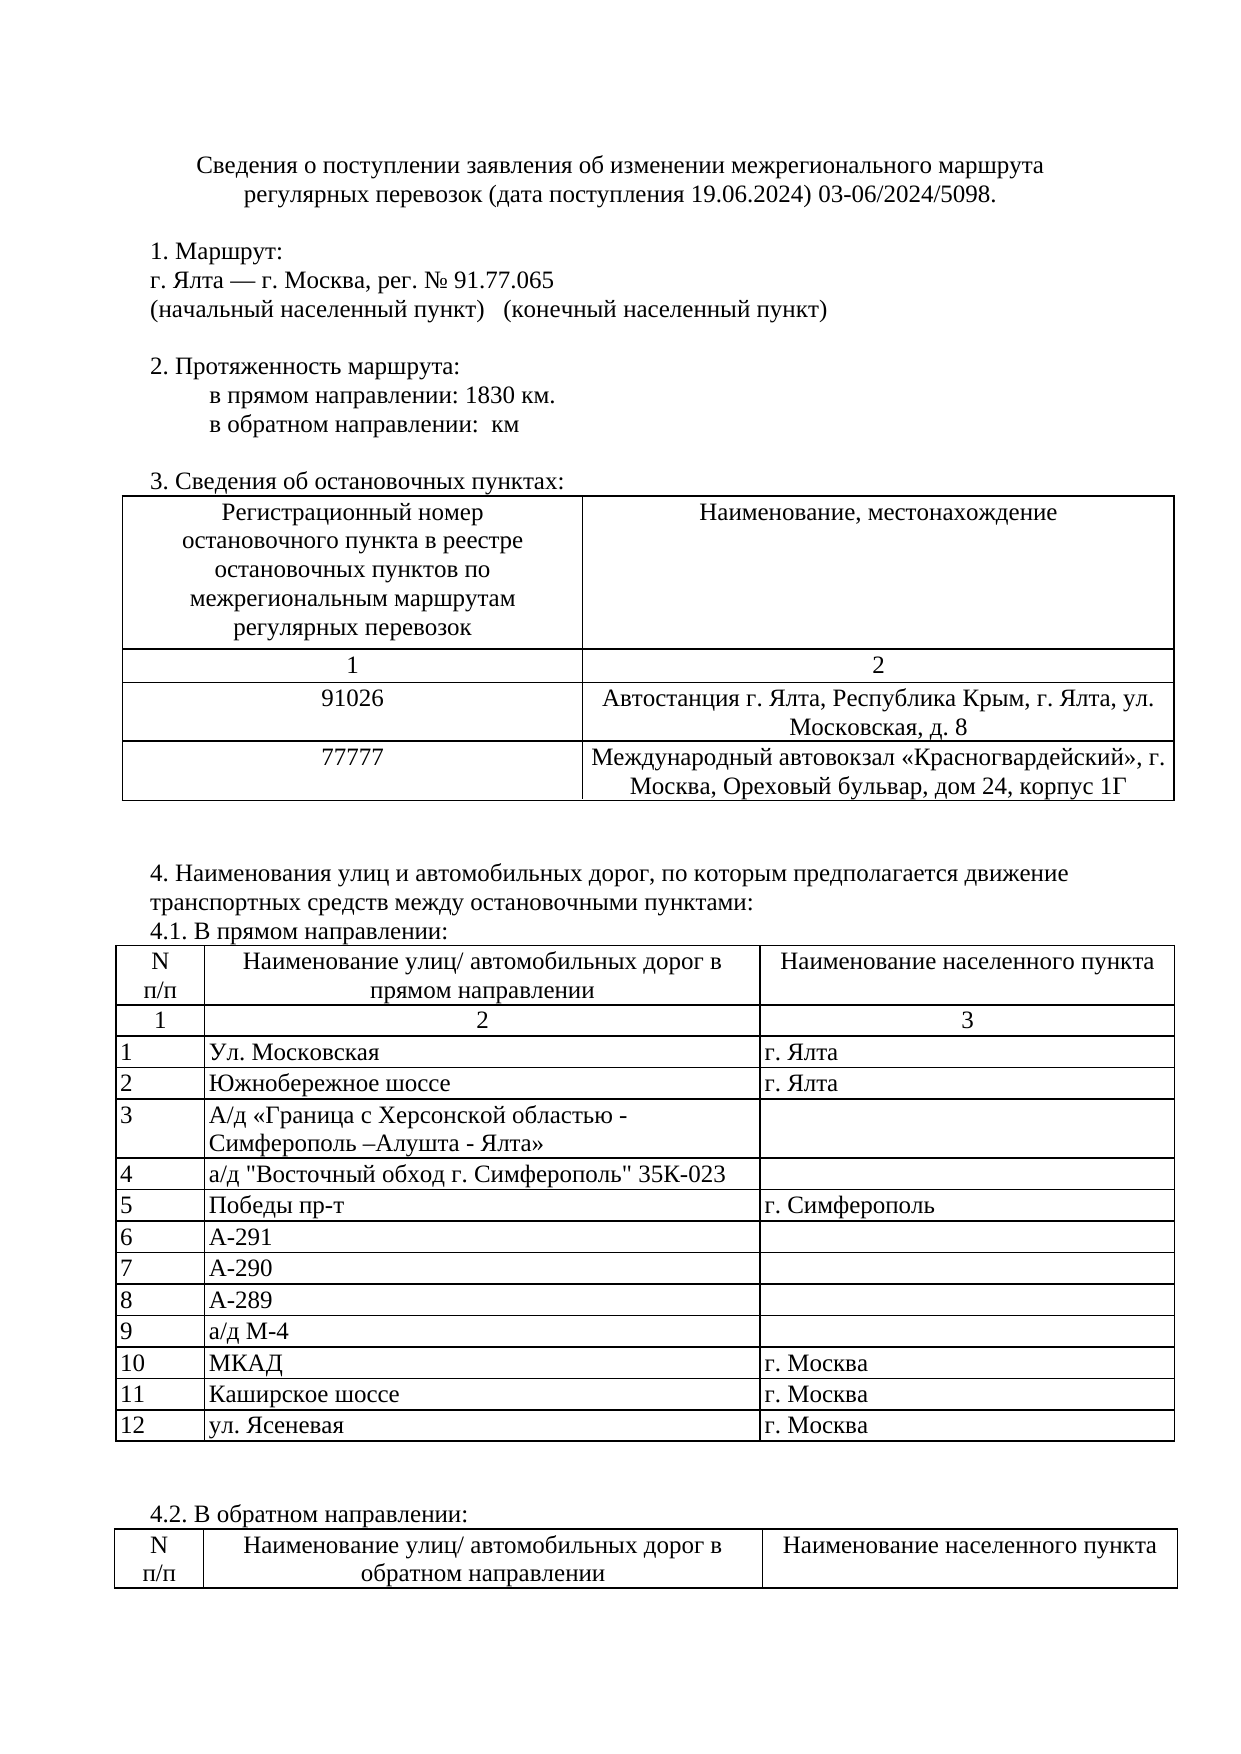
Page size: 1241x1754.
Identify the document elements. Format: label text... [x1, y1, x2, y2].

table_cell 2 [205, 1006, 759, 1035]
table_cell 10 [117, 1348, 204, 1377]
table_header Наименование населенного пункта [761, 946, 1174, 1004]
table_header Наименование улиц/ автомобильных дорог в прямом направлении [205, 946, 759, 1004]
table_cell 6 [117, 1222, 204, 1252]
table_header N п/п [117, 946, 204, 1004]
table_cell [761, 1316, 1174, 1346]
table_cell МКАД [205, 1348, 759, 1377]
table_cell 91026 [123, 683, 582, 740]
text 1. Маршрут: [150, 236, 1090, 265]
table_cell А-289 [205, 1285, 759, 1314]
text 2. Протяженность маршрута: [150, 351, 1090, 380]
table_cell 3 [761, 1006, 1174, 1035]
table_cell Каширское шоссе [205, 1379, 759, 1409]
text 4. Наименования улиц и автомобильных дорог, по которым предполагается движение транспортных средств между остановочными пунктами: [150, 858, 1090, 916]
text г. Ялта — г. Москва, рег. № 91.77.065 [150, 265, 1090, 294]
table_cell а/д "Восточный обход г. Симферополь" 35К-023 [205, 1159, 759, 1189]
table_cell 1 [123, 650, 582, 681]
table_cell Южнобережное шоссе [205, 1068, 759, 1098]
table_cell 5 [117, 1190, 204, 1220]
table_cell 7 [117, 1253, 204, 1283]
table_cell ул. Ясеневая [205, 1411, 759, 1440]
table_cell г. Симферополь [761, 1190, 1174, 1220]
text (начальный населенный пункт) (конечный населенный пункт) [150, 294, 1090, 322]
table_cell 3 [117, 1100, 204, 1157]
text в прямом направлении: 1830 км. [150, 380, 1090, 409]
table_cell Победы пр-т [205, 1190, 759, 1220]
table_cell 12 [117, 1411, 204, 1440]
table_header Наименование улиц/ автомобильных дорог в обратном направлении [204, 1530, 762, 1587]
table_header Наименование, местонахождение [583, 497, 1173, 648]
text Сведения о поступлении заявления об изменении межрегионального маршрута регулярных перевозок (дата поступления 19.06.2024) 03-06/2024/5098. [150, 150, 1090, 207]
text в обратном направлении: км [150, 409, 1090, 437]
text 4.2. В обратном направлении: [150, 1499, 1090, 1528]
text 4.1. В прямом направлении: [150, 916, 1090, 945]
table_header Регистрационный номер остановочного пункта в реестре остановочных пунктов по межрегиональным маршрутам регулярных перевозок [123, 497, 582, 648]
table_cell А/д «Граница с Херсонской областью - Симферополь –Алушта - Ялта» [205, 1100, 759, 1157]
text 3. Сведения об остановочных пунктах: [150, 466, 1090, 495]
table_cell [761, 1159, 1174, 1189]
table_cell г. Москва [761, 1411, 1174, 1440]
table_cell Международный автовокзал «Красногвардейский», г. Москва, Ореховый бульвар, дом 24, корпус 1Г [583, 742, 1173, 799]
table_cell [761, 1253, 1174, 1283]
table_cell [761, 1100, 1174, 1157]
table_cell А-290 [205, 1253, 759, 1283]
table_cell А-291 [205, 1222, 759, 1252]
table_header Наименование населенного пункта [763, 1530, 1177, 1587]
table_cell г. Ялта [761, 1068, 1174, 1098]
table_cell г. Москва [761, 1379, 1174, 1409]
table_cell 2 [583, 650, 1173, 681]
table_cell [761, 1285, 1174, 1314]
table_cell Автостанция г. Ялта, Республика Крым, г. Ялта, ул. Московская, д. 8 [583, 683, 1173, 740]
table_cell 2 [117, 1068, 204, 1098]
table_cell г. Ялта [761, 1037, 1174, 1067]
table_cell 4 [117, 1159, 204, 1189]
table_cell 1 [117, 1006, 204, 1035]
table_cell Ул. Московская [205, 1037, 759, 1067]
table_header N п/п [115, 1530, 203, 1587]
table_cell а/д М-4 [205, 1316, 759, 1346]
table_cell 1 [117, 1037, 204, 1067]
table_cell г. Москва [761, 1348, 1174, 1377]
table_cell 8 [117, 1285, 204, 1314]
table_cell 9 [117, 1316, 204, 1346]
table_cell 11 [117, 1379, 204, 1409]
table_cell 77777 [123, 742, 582, 799]
table_cell [761, 1222, 1174, 1252]
